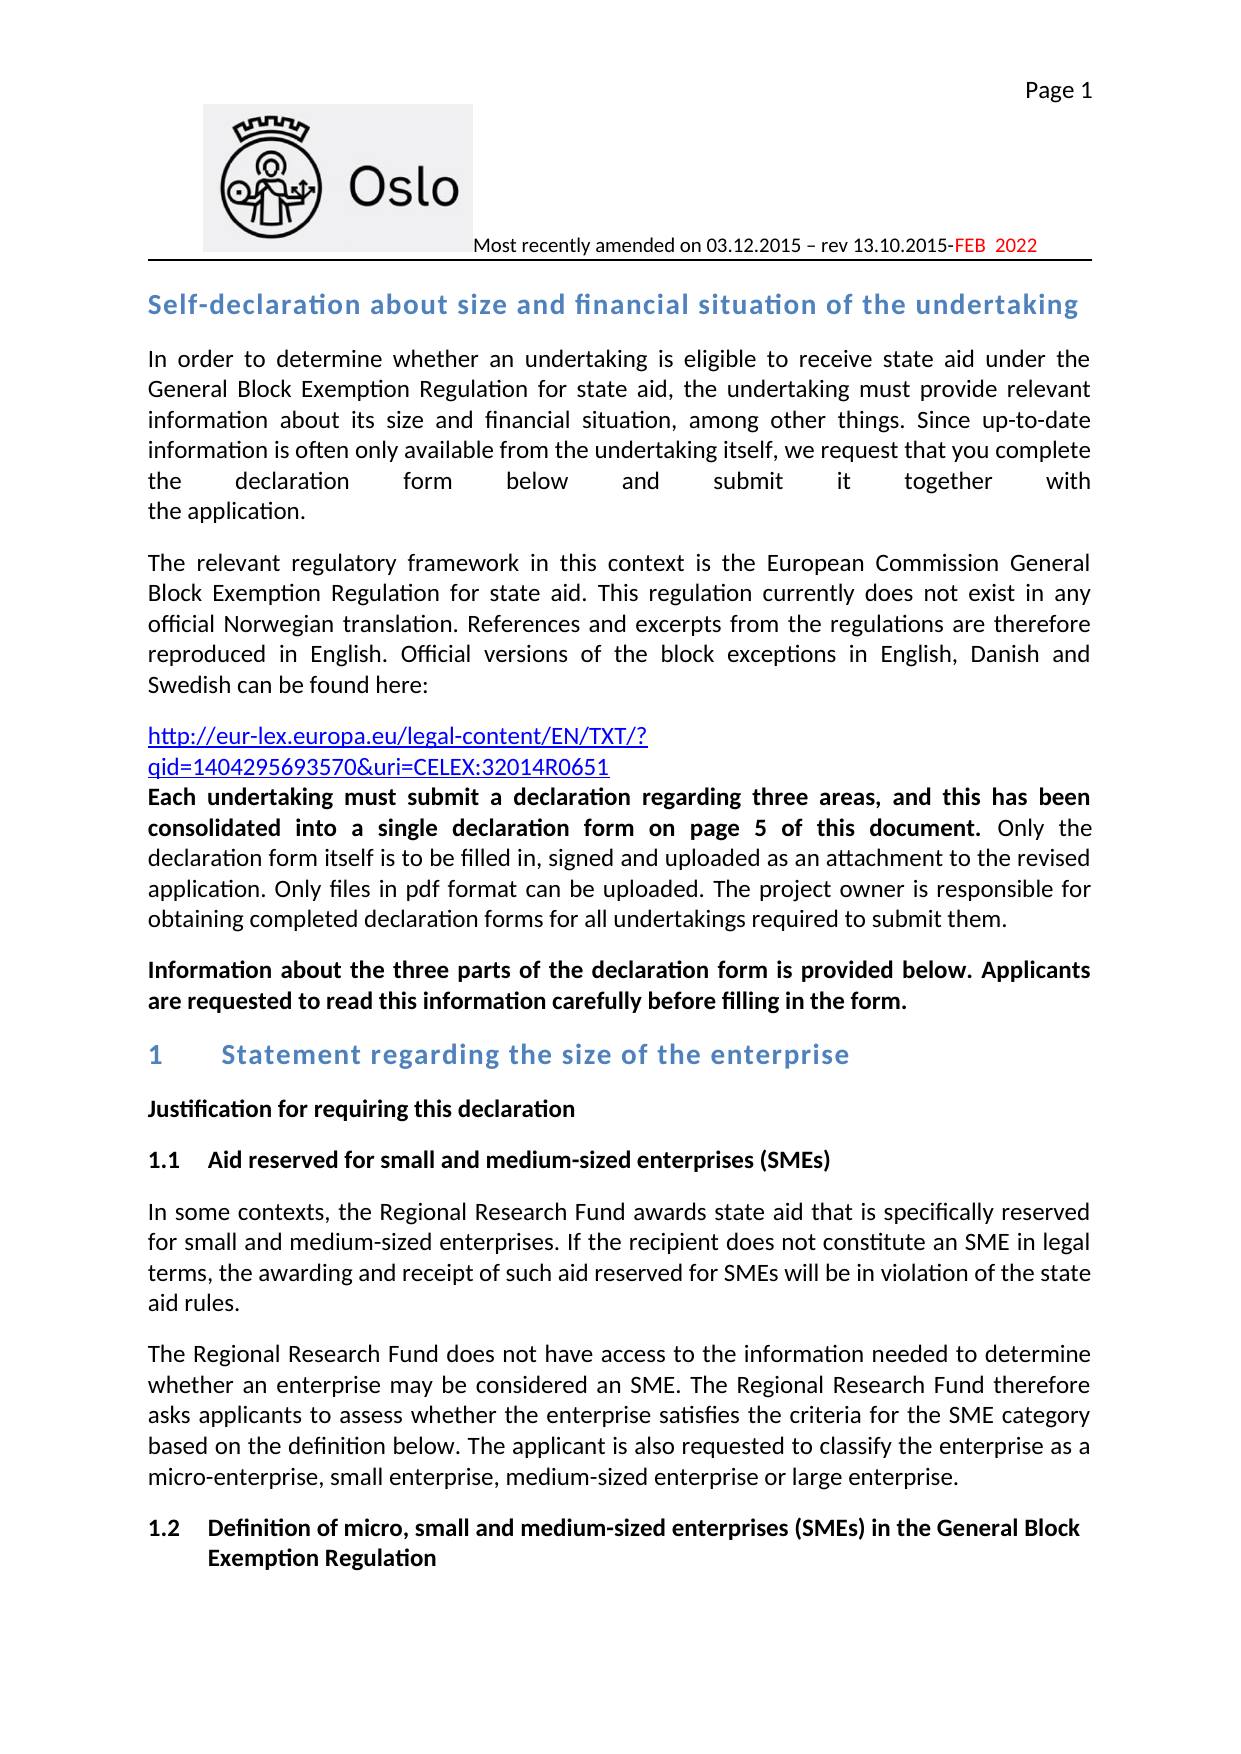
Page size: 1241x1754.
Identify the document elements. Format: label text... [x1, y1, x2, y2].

text In some contexts, the Regional Research Fund awards state aid that is specifically reserved for small and medium-sized enterprises. If the recipient does not constitute an SME in legal terms, the awarding and receipt of such aid reserved for SMEs will be in violation of the state aid rules. [148, 1196, 1092, 1318]
text The Regional Research Fund does not have access to the information needed to determine whether an enterprise may be considered an SME. The Regional Research Fund therefore asks applicants to assess whether the enterprise satisfies the criteria for the SME category based on the definition below. The applicant is also requested to classify the enterprise as a micro-enterprise, small enterprise, medium-sized enterprise or large enterprise. [148, 1338, 1092, 1491]
text Aid reserved for small and medium-sized enterprises (SMEs) [148, 1144, 1092, 1175]
text Information about the three parts of the declaration form is provided below. Applicants are requested to read this information carefully before filling in the form. [148, 954, 1092, 1016]
text Self-declaration about size and financial situation of the undertaking [148, 286, 1092, 322]
text Definition of micro, small and medium-sized enterprises (SMEs) in the General Block Exemption Regulation [148, 1512, 1092, 1573]
text The relevant regulatory framework in this context is the European Commission General Block Exemption Regulation for state aid. This regulation currently does not exist in any official Norwegian translation. References and excerpts from the regulations are therefore reproduced in English. Official versions of the block exceptions in English, Danish and Swedish can be found here: [148, 547, 1092, 699]
picture [203, 104, 473, 252]
text In order to determine whether an undertaking is eligible to receive state aid under the General Block Exemption Regulation for state aid, the undertaking must provide relevant information about its size and financial situation, among other things. Since up-to-date information is often only available from the undertaking itself, we request that you complete the declaration form below and submit it together with the application. [148, 343, 1092, 526]
text Justification for requiring this declaration [148, 1093, 1092, 1123]
text 1 Statement regarding the size of the enterprise [148, 1036, 1092, 1072]
text http://eur-lex.europa.eu/legal-content/EN/TXT/?qid=1404295693570&uri=CELEX:32014R0651 Each undertaking must submit a declaration regarding three areas, and this has been consolidated into a single declaration form on page 5 of this document. Only the declaration form itself is to be filled in, signed and uploaded as an attachment to the revised application. Only files in pdf format can be uploaded. The project owner is responsible for obtaining completed declaration forms for all undertakings required to submit them. [148, 720, 1092, 934]
